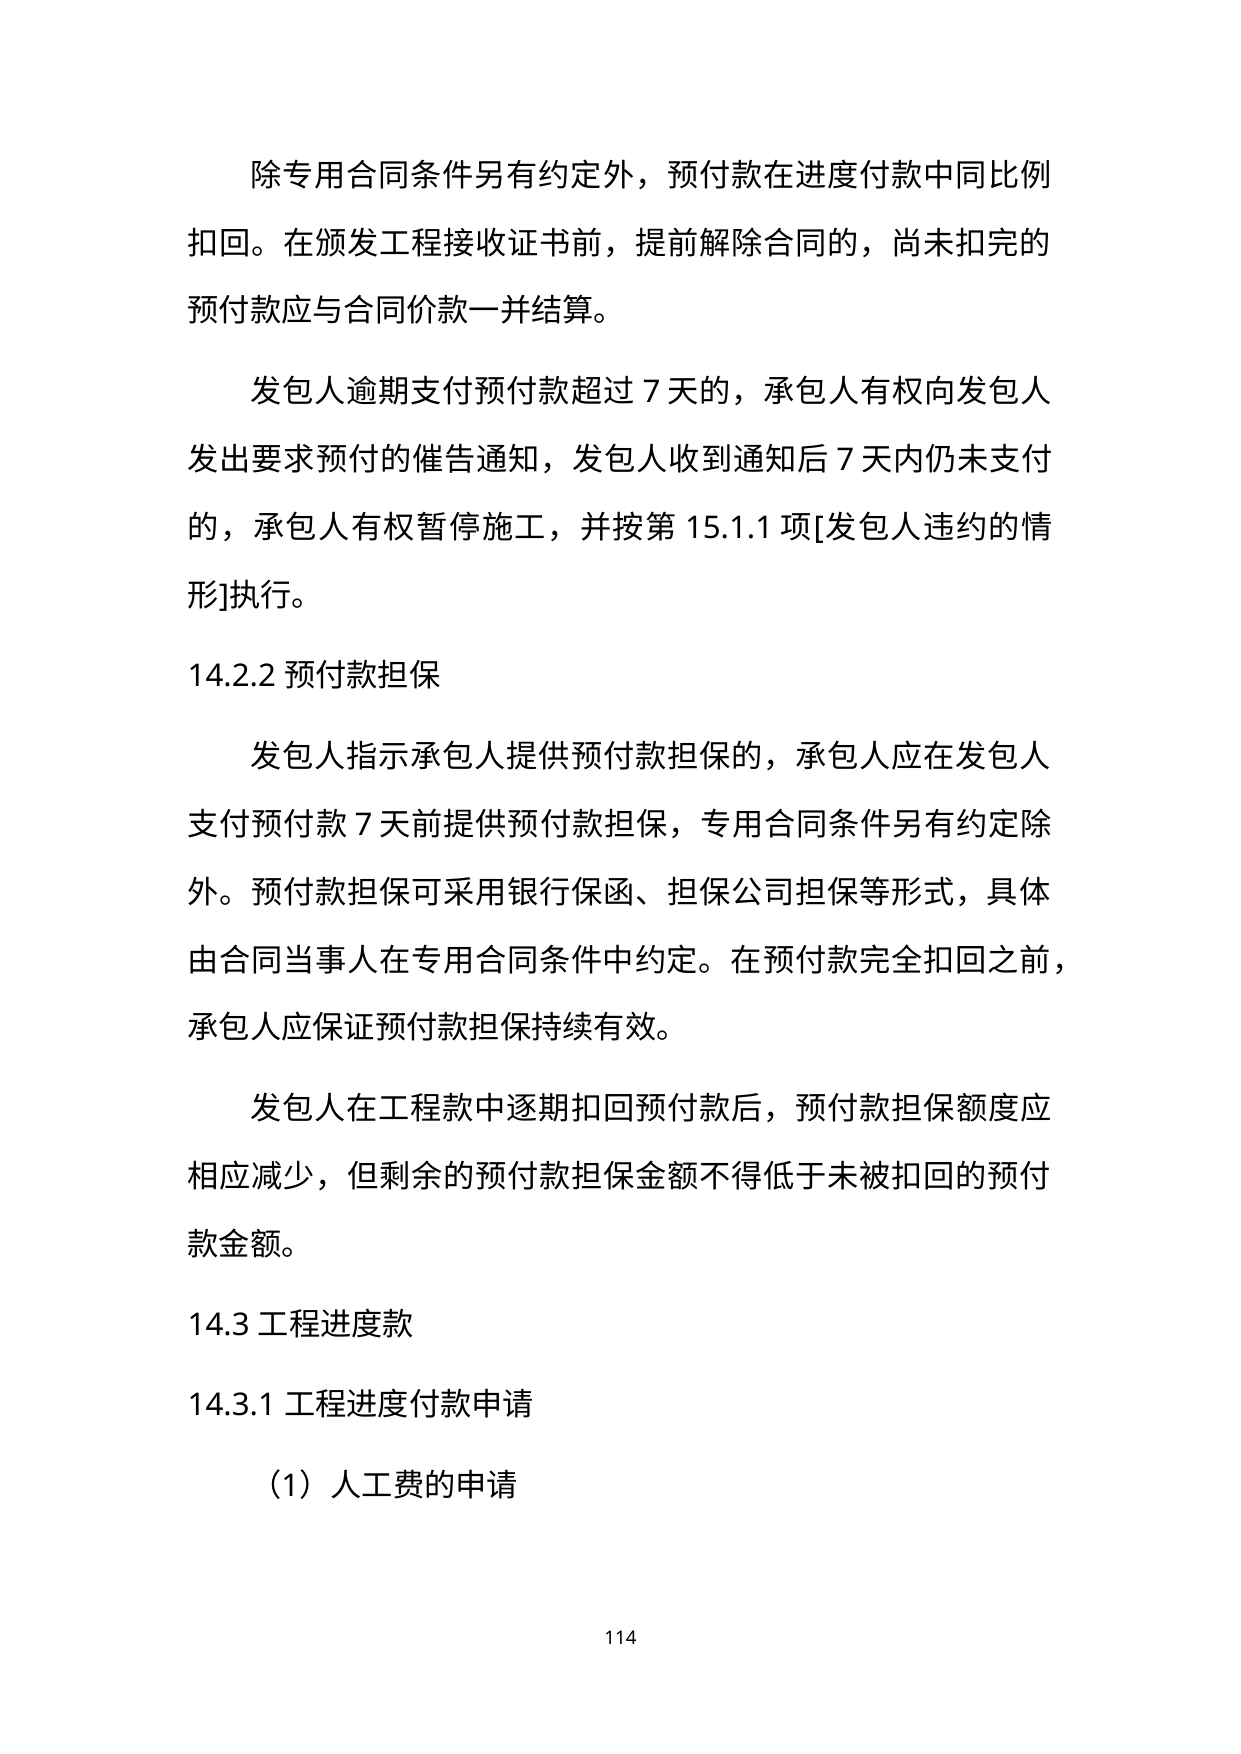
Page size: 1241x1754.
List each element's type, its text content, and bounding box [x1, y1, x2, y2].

text 发包人逾期支付预付款超过7天的，承包人有权向发包人发出要求预付的催告通知，发包人收到通知后7天内仍未支付的，承包人有权暂停施工，并按第15.1.1项[发包人违约的情形]执行。 [187, 366, 1053, 615]
text 发包人指示承包人提供预付款担保的，承包人应在发包人支付预付款7天前提供预付款担保，专用合同条件另有约定除外。预付款担保可采用银行保函、担保公司担保等形式，具体由合同当事人在专用合同条件中约定。在预付款完全扣回之前，承包人应保证预付款担保持续有效。 [187, 731, 1053, 1048]
text 发包人在工程款中逐期扣回预付款后，预付款担保额度应相应减少，但剩余的预付款担保金额不得低于未被扣回的预付款金额。 [187, 1083, 1053, 1264]
list 14.3.1 工程进度付款申请 [187, 1379, 1053, 1425]
text （1）人工费的申请 [187, 1460, 1053, 1506]
list 14.3 工程进度款 [187, 1299, 1053, 1344]
text 除专用合同条件另有约定外，预付款在进度付款中同比例扣回。在颁发工程接收证书前，提前解除合同的，尚未扣完的预付款应与合同价款一并结算。 [187, 150, 1053, 331]
list 14.2.2 预付款担保 [187, 651, 1053, 696]
